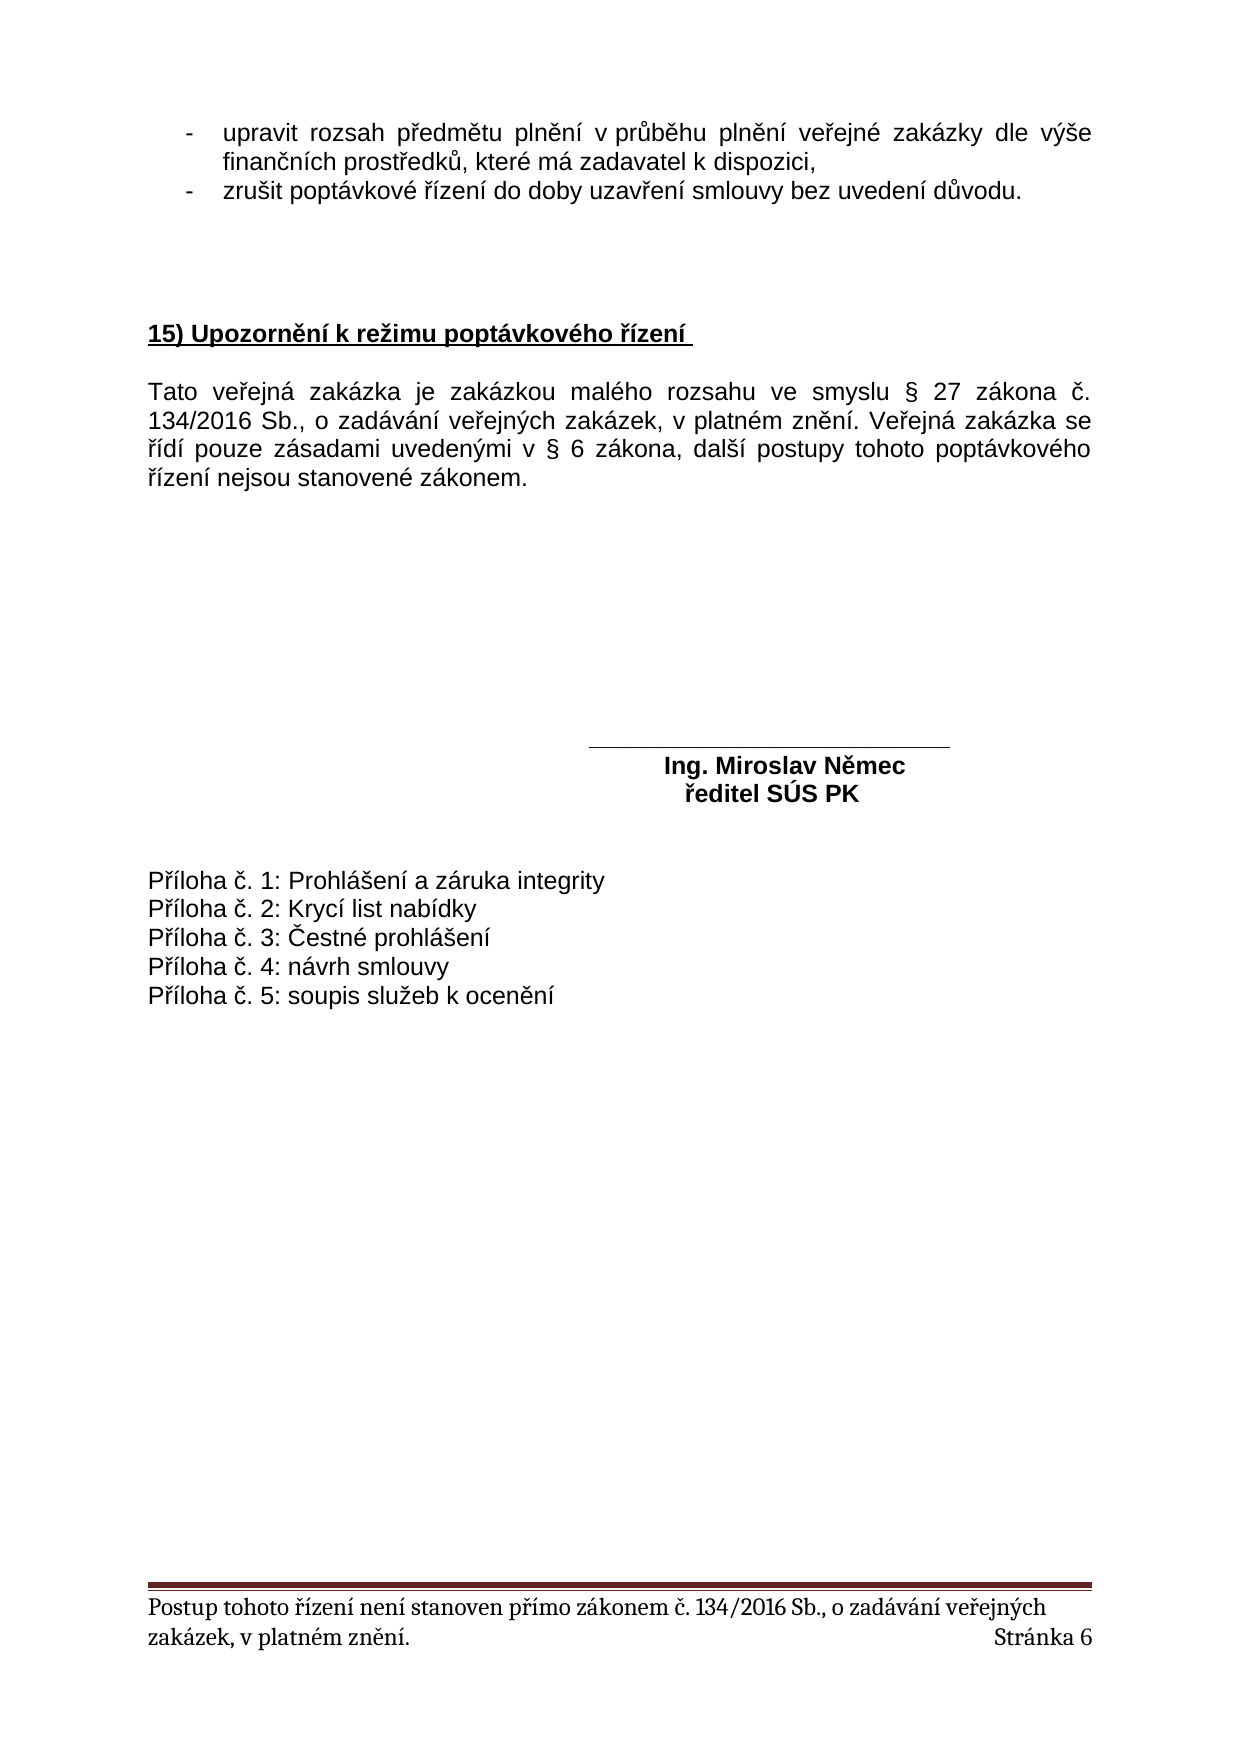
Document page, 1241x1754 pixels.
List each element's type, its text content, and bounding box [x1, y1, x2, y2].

list upravit rozsah předmětu plnění v průběhu plnění veřejné zakázky dle výše finančních prostředků, které má zadavatel k dispozici, [185, 118, 1092, 176]
text ředitel SÚS PK [148, 779, 1092, 808]
text __________________________ [148, 722, 1092, 751]
text Příloha č. 3: Čestné prohlášení [148, 923, 1092, 952]
text 15) Upozornění k režimu poptávkového řízení [148, 319, 1092, 348]
text Příloha č. 4: návrh smlouvy [148, 952, 1092, 981]
list zrušit poptávkové řízení do doby uzavření smlouvy bez uvedení důvodu. [185, 176, 1092, 204]
text Tato veřejná zakázka je zakázkou malého rozsahu ve smyslu § 27 zákona č. 134/2016 Sb., o zadávání veřejných zakázek, v platném znění. Veřejná zakázka se řídí pouze zásadami uvedenými v § 6 zákona, další postupy tohoto poptávkového řízení nejsou stanovené zákonem. [148, 377, 1092, 492]
text Ing. Miroslav Němec [148, 751, 1092, 779]
text Příloha č. 2: Krycí list nabídky [148, 894, 1092, 923]
text Příloha č. 1: Prohlášení a záruka integrity [148, 866, 1092, 894]
text Příloha č. 5: soupis služeb k ocenění [148, 981, 1092, 1009]
